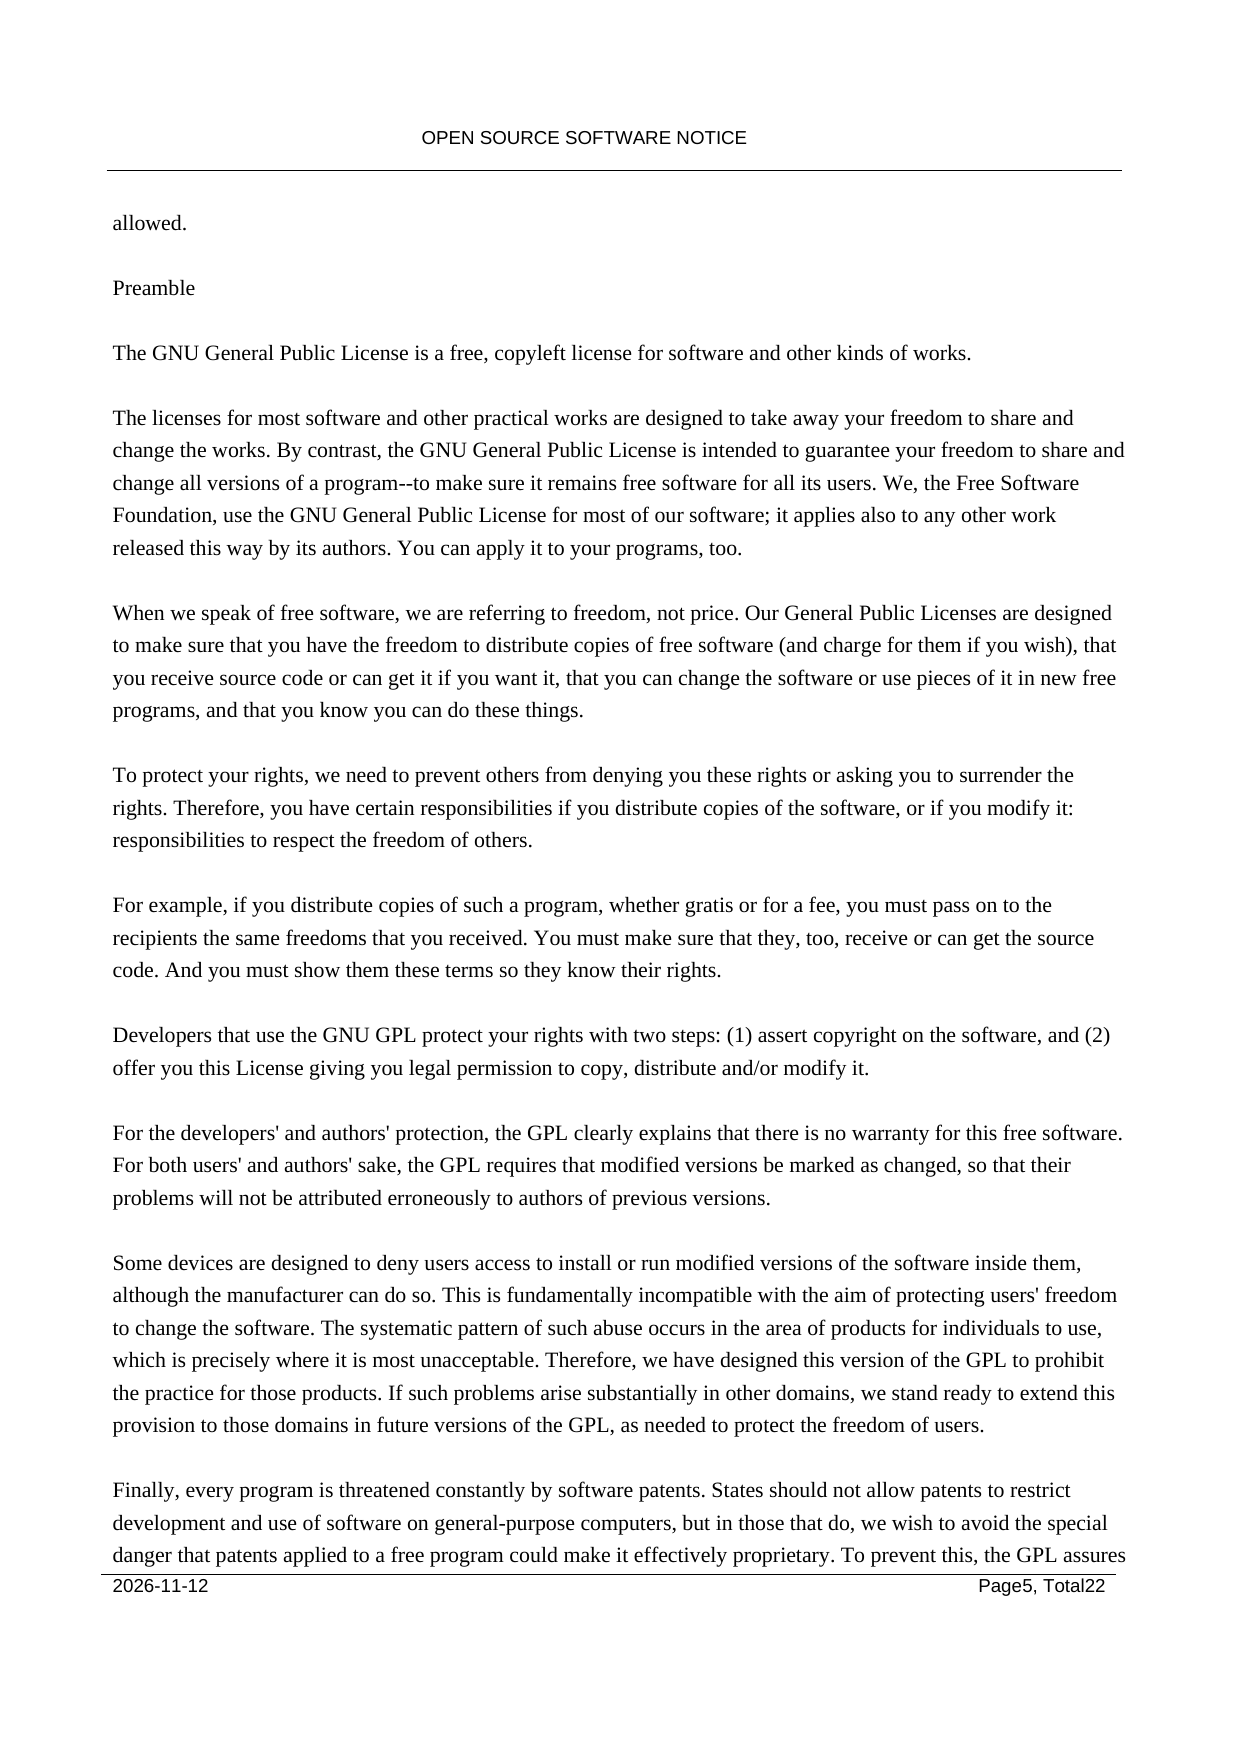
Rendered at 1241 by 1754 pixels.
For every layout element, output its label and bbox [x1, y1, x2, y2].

text [112, 206, 1128, 1571]
